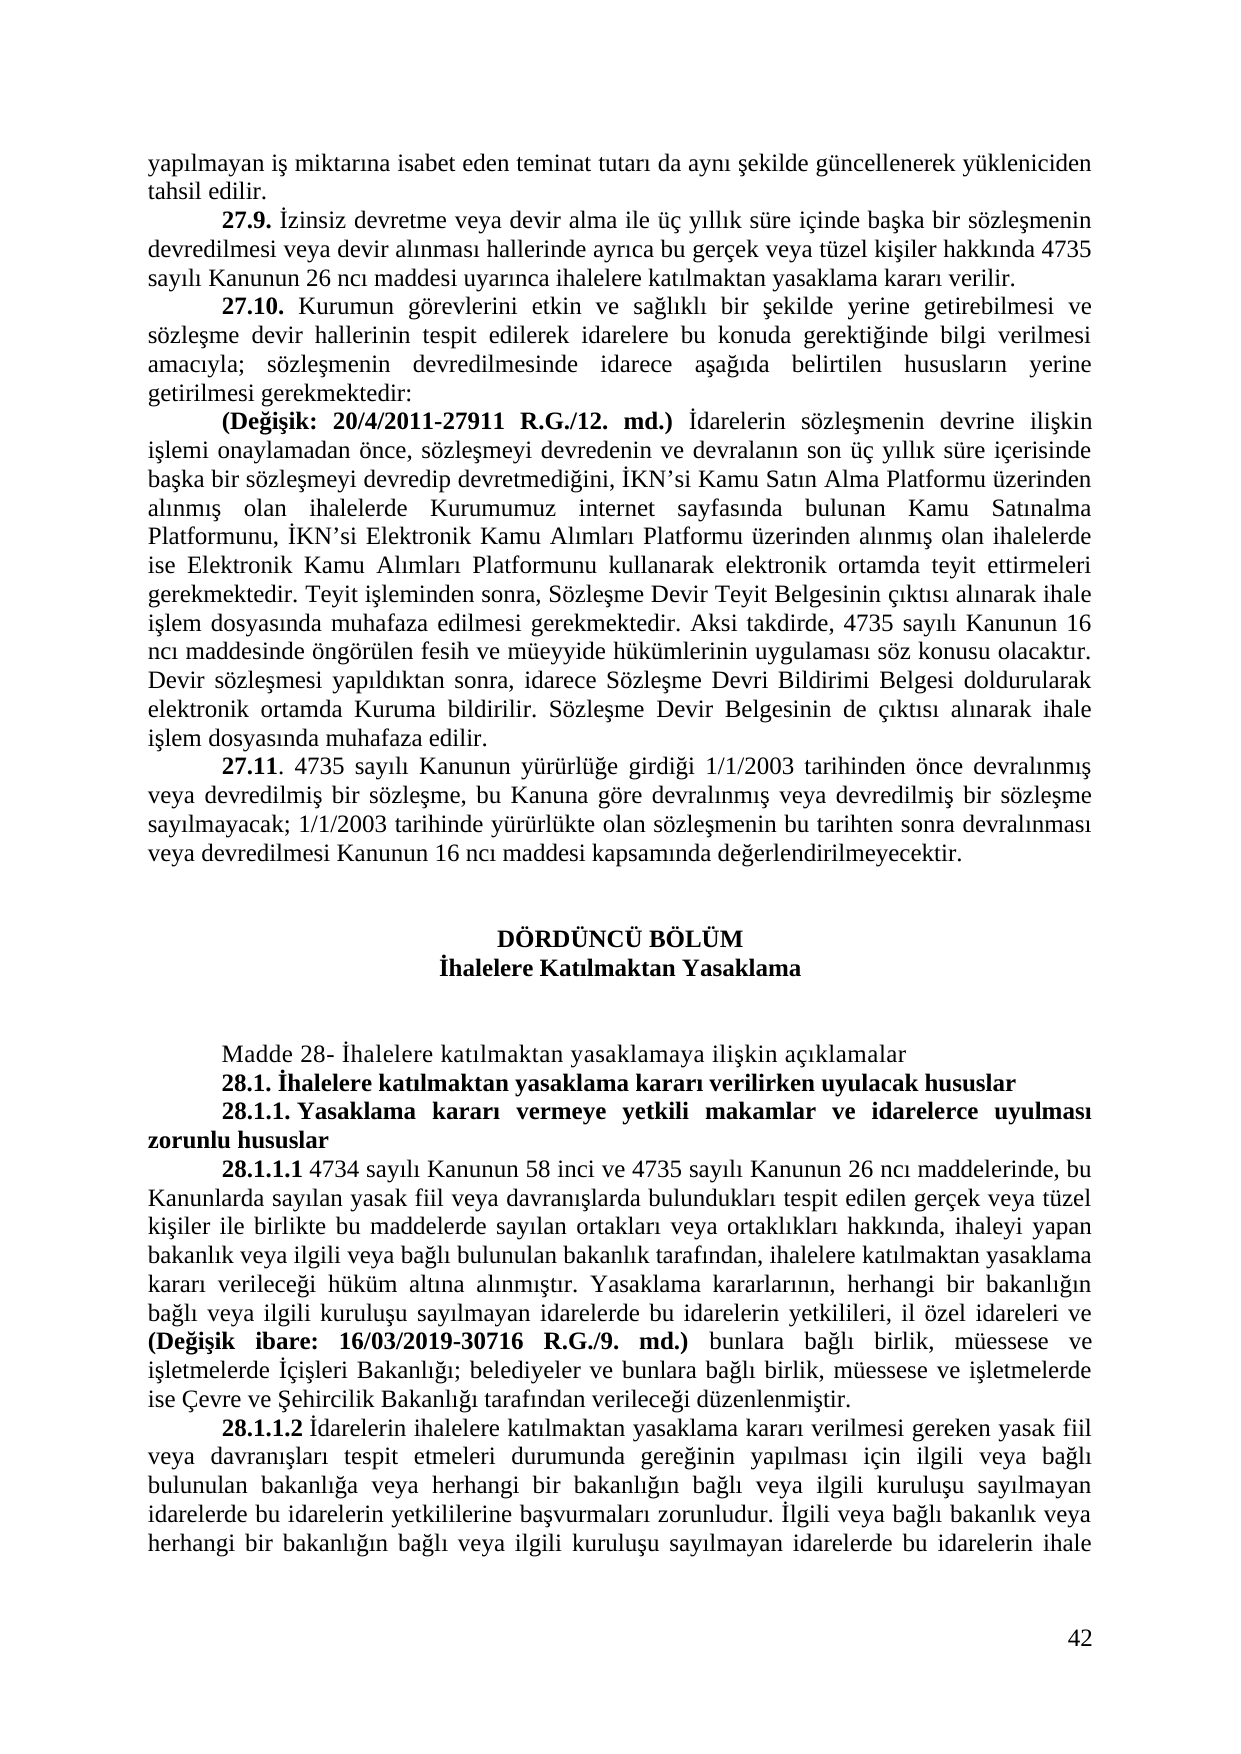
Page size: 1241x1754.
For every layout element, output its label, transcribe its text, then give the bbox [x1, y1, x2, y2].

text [148, 148, 1092, 205]
text 28.1.1. Yasaklama kararı vermeye yetkili makamlar ve idarelerce uyulması zorunlu hususlar [148, 1096, 1092, 1154]
text 27.9. İzinsiz devretme veya devir alma ile üç yıllık süre içinde başka bir sözleşmenin devredilmesi veya devir alınması hallerinde ayrıca bu gerçek veya tüzel kişiler hakkında 4735 sayılı Kanunun 26 ncı maddesi uyarınca ihalelere katılmaktan yasaklama kararı verilir. [148, 205, 1092, 291]
subtitle İhalelere Katılmaktan Yasaklama [148, 953, 1092, 981]
text 28.1.1.1 4734 sayılı Kanunun 58 inci ve 4735 sayılı Kanunun 26 ncı maddelerinde, bu Kanunlarda sayılan yasak fiil veya davranışlarda bulundukları tespit edilen gerçek veya tüzel kişiler ile birlikte bu maddelerde sayılan ortakları veya ortaklıkları hakkında, ihaleyi yapan bakanlık veya ilgili veya bağlı bulunulan bakanlık tarafından, ihalelere katılmaktan yasaklama kararı verileceği hüküm altına alınmıştır. Yasaklama kararlarının, herhangi bir bakanlığın bağlı veya ilgili kuruluşu sayılmayan idarelerde bu idarelerin yetkilileri, il özel idareleri ve (Değişik ibare: 16/03/2019-30716 R.G./9. md.) bunlara bağlı birlik, müessese ve işletmelerde İçişleri Bakanlığı; belediyeler ve bunlara bağlı birlik, müessese ve işletmelerde ise Çevre ve Şehircilik Bakanlığı tarafından verileceği düzenlenmiştir. [148, 1154, 1092, 1413]
text (Değişik: 20/4/2011-27911 R.G./12. md.) İdarelerin sözleşmenin devrine ilişkin işlemi onaylamadan önce, sözleşmeyi devredenin ve devralanın son üç yıllık süre içerisinde başka bir sözleşmeyi devredip devretmediğini, İKN’si Kamu Satın Alma Platformu üzerinden alınmış olan ihalelerde Kurumumuz internet sayfasında bulunan Kamu Satınalma Platformunu, İKN’si Elektronik Kamu Alımları Platformu üzerinden alınmış olan ihalelerde ise Elektronik Kamu Alımları Platformunu kullanarak elektronik ortamda teyit ettirmeleri gerekmektedir. Teyit işleminden sonra, Sözleşme Devir Teyit Belgesinin çıktısı alınarak ihale işlem dosyasında muhafaza edilmesi gerekmektedir. Aksi takdirde, 4735 sayılı Kanunun 16 ncı maddesinde öngörülen fesih ve müeyyide hükümlerinin uygulaması söz konusu olacaktır. Devir sözleşmesi yapıldıktan sonra, idarece Sözleşme Devri Bildirimi Belgesi doldurularak elektronik ortamda Kuruma bildirilir. Sözleşme Devir Belgesinin de çıktısı alınarak ihale işlem dosyasında muhafaza edilir. [148, 406, 1092, 751]
text 27.10. Kurumun görevlerini etkin ve sağlıklı bir şekilde yerine getirebilmesi ve sözleşme devir hallerinin tespit edilerek idarelere bu konuda gerektiğinde bilgi verilmesi amacıyla; sözleşmenin devredilmesinde idarece aşağıda belirtilen hususların yerine getirilmesi gerekmektedir: [148, 291, 1092, 406]
subtitle DÖRDÜNCÜ BÖLÜM [148, 924, 1092, 953]
subtitle Madde 28- İhalelere katılmaktan yasaklamaya ilişkin açıklamalar [148, 1039, 1092, 1068]
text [148, 1413, 1092, 1556]
text 27.11. 4735 sayılı Kanunun yürürlüğe girdiği 1/1/2003 tarihinden önce devralınmış veya devredilmiş bir sözleşme, bu Kanuna göre devralınmış veya devredilmiş bir sözleşme sayılmayacak; 1/1/2003 tarihinde yürürlükte olan sözleşmenin bu tarihten sonra devralınması veya devredilmesi Kanunun 16 ncı maddesi kapsamında değerlendirilmeyecektir. [148, 751, 1092, 866]
subtitle 28.1. İhalelere katılmaktan yasaklama kararı verilirken uyulacak hususlar [148, 1068, 1092, 1096]
